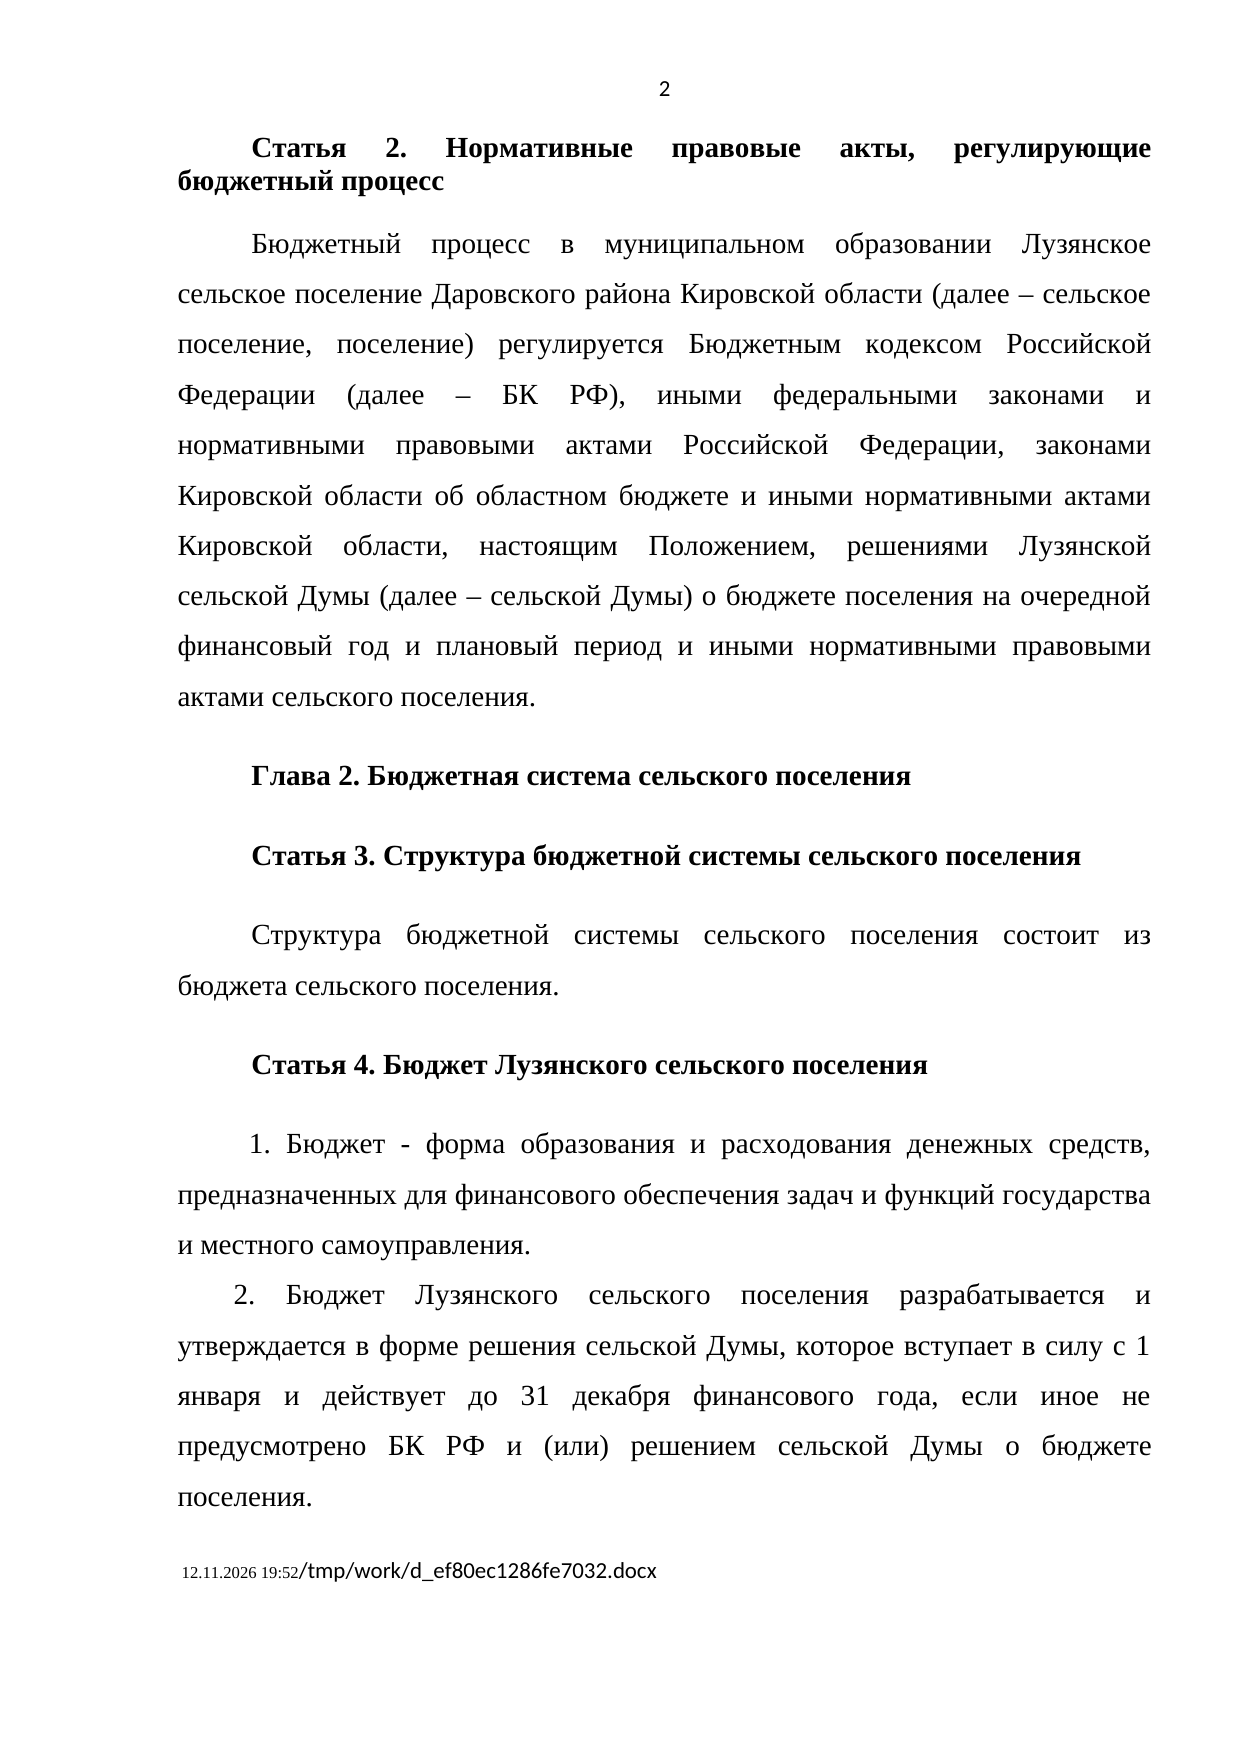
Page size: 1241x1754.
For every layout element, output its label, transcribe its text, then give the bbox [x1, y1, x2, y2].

text Статья 4. Бюджет Лузянского сельского поселения [177, 1047, 1152, 1081]
text 1. Бюджет - форма образования и расходования денежных средств, предназначенных для финансового обеспечения задач и функций государства и местного самоуправления. [177, 1127, 1152, 1261]
text Структура бюджетной системы сельского поселения состоит из бюджета сельского поселения. [177, 917, 1152, 1001]
text 2. Бюджет Лузянского сельского поселения разрабатывается и утверждается в форме решения сельской Думы, которое вступает в силу с 1 января и действует до 31 декабря финансового года, если иное не предусмотрено БК РФ и (или) решением сельской Думы о бюджете поселения. [177, 1277, 1152, 1512]
text Статья 3. Структура бюджетной системы сельского поселения [177, 838, 1152, 871]
text Бюджетный процесс в муниципальном образовании Лузянское сельское поселение Даровского района Кировской области (далее – сельское поселение, поселение) регулируется Бюджетным кодексом Российской Федерации (далее – БК РФ), иными федеральными законами и нормативными правовыми актами Российской Федерации, законами Кировской области об областном бюджете и иными нормативными актами Кировской области, настоящим Положением, решениями Лузянской сельской Думы (далее – сельской Думы) о бюджете поселения на очередной финансовый год и плановый период и иными нормативными правовыми актами сельского поселения. [177, 226, 1152, 712]
text Глава 2. Бюджетная система сельского поселения [177, 758, 1152, 792]
text Статья 2. Нормативные правовые акты, регулирующие бюджетный процесс [177, 130, 1152, 197]
